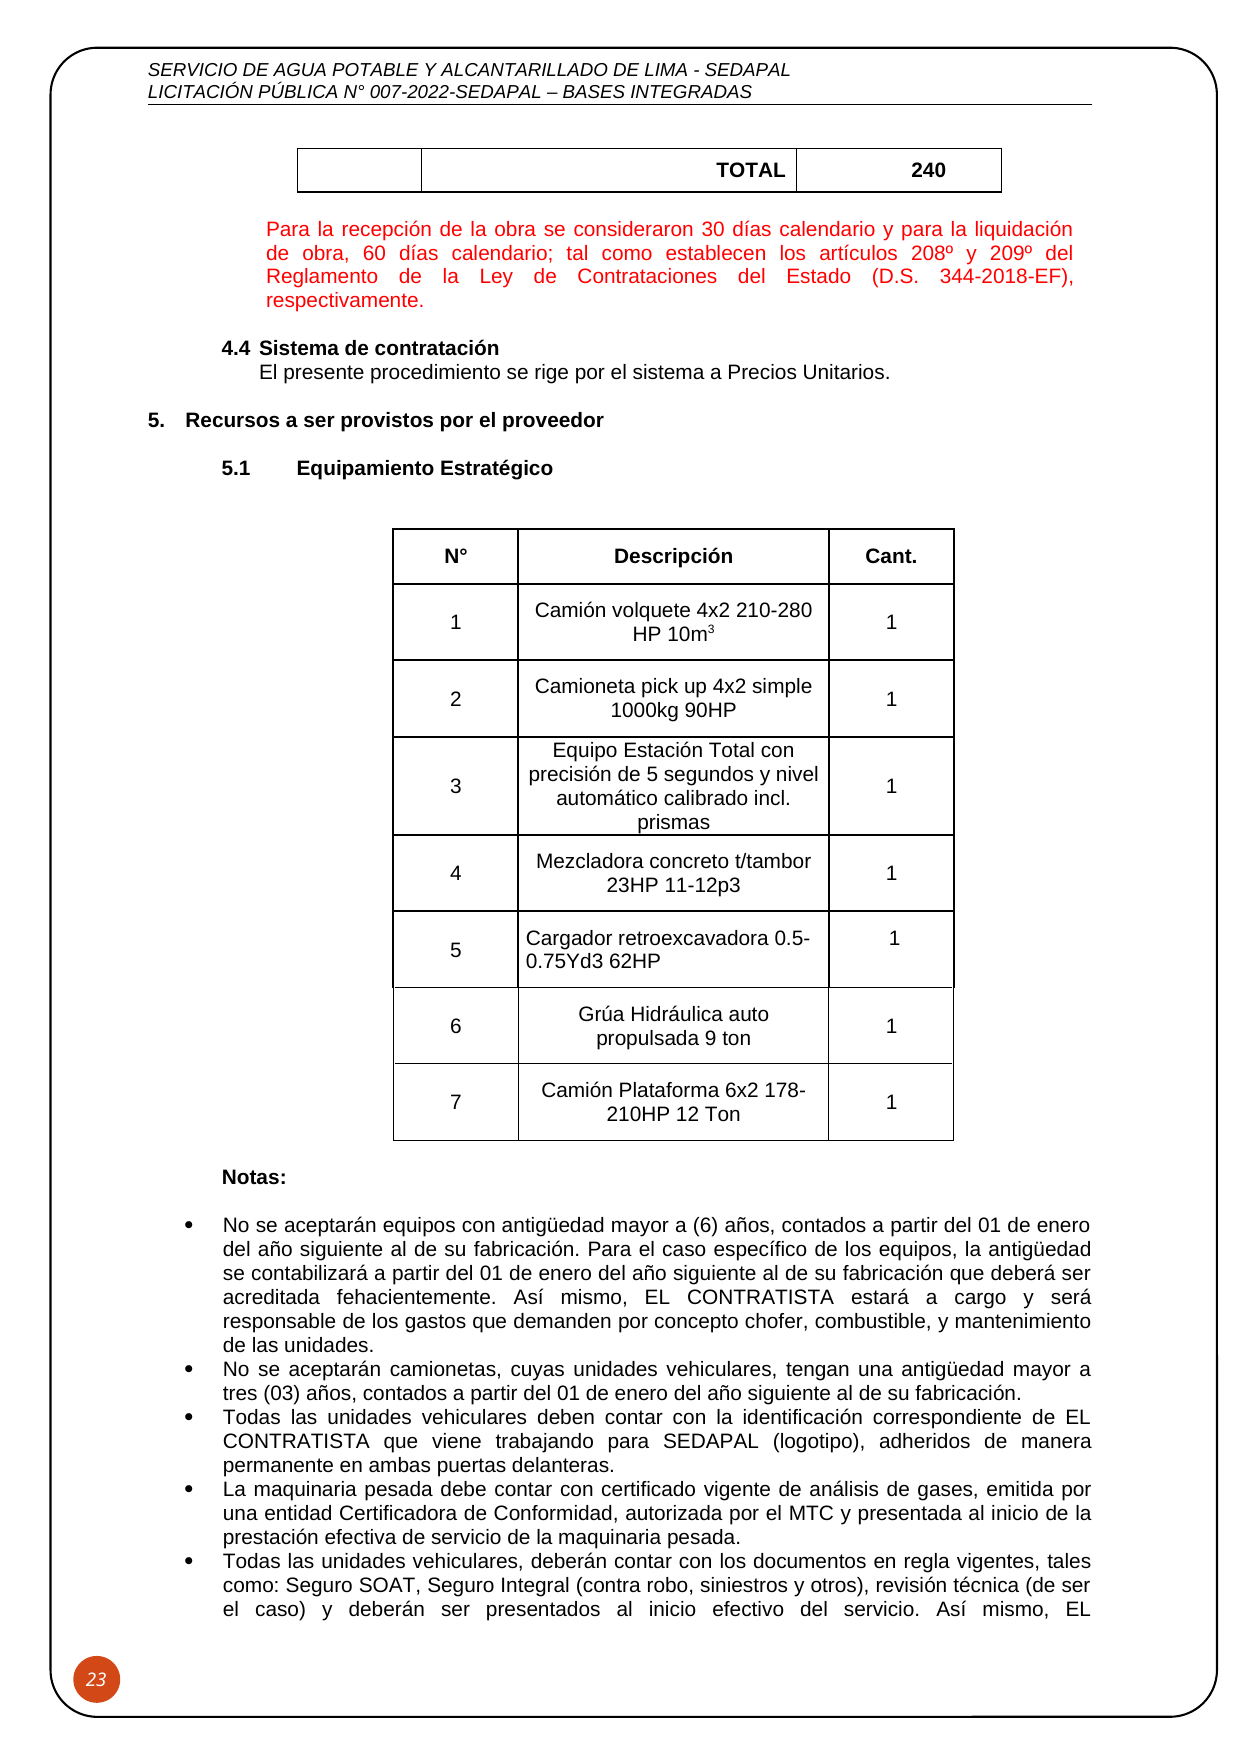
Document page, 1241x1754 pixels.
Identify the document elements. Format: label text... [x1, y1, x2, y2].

table_header N° [394, 530, 517, 582]
text El presente procedimiento se rige por el sistema a Precios Unitarios. [259, 360, 1075, 384]
table_cell 6 [394, 988, 518, 1063]
table_cell 240 [797, 149, 1001, 191]
table_cell 1 [394, 585, 517, 659]
table_cell Cargador retroexcavadora 0.5-0.75Yd3 62HP [519, 912, 828, 987]
table_cell 1 [830, 585, 953, 659]
table_cell 7 [394, 1064, 518, 1140]
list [185, 1548, 1092, 1621]
table_cell 2 [394, 661, 517, 736]
table_cell [298, 149, 421, 191]
table_cell 1 [829, 1063, 953, 1140]
table_cell Equipo Estación Total con precisión de 5 segundos y nivel automático calibrado incl. prismas [519, 738, 828, 833]
table_cell 1 [830, 836, 953, 910]
list Sistema de contratación [221, 336, 1092, 360]
list Recursos a ser provistos por el proveedor [148, 408, 1092, 432]
table_cell 1 [830, 661, 953, 736]
text Notas: [222, 1165, 1092, 1189]
table_cell 4 [394, 836, 517, 910]
table_cell 1 [830, 738, 953, 833]
list La maquinaria pesada debe contar con certificado vigente de análisis de gases, emitida por una entidad Certificadora de Conformidad, autorizada por el MTC y presentada al inicio de la prestación efectiva de servicio de la maquinaria pesada. [185, 1477, 1092, 1548]
table_cell Camión Plataforma 6x2 178-210HP 12 Ton [519, 1064, 828, 1140]
table_header Descripción [519, 530, 828, 582]
table_cell 3 [394, 738, 517, 833]
list Todas las unidades vehiculares deben contar con la identificación correspondiente de EL CONTRATISTA que viene trabajando para SEDAPAL (logotipo), adheridos de manera permanente en ambas puertas delanteras. [185, 1404, 1092, 1477]
list Equipamiento Estratégico [221, 456, 1092, 480]
list No se aceptarán camionetas, cuyas unidades vehiculares, tengan una antigüedad mayor a tres (03) años, contados a partir del 01 de enero del año siguiente al de su fabricación. [185, 1357, 1092, 1404]
table_cell Camión volquete 4x2 210-280 HP 10m3 [519, 585, 828, 659]
table_header Cant. [830, 530, 953, 582]
table_cell 5 [394, 912, 517, 987]
table_cell 1 [830, 912, 953, 987]
table_cell TOTAL [422, 149, 796, 191]
table_cell Grúa Hidráulica auto propulsada 9 ton [519, 988, 828, 1063]
list No se aceptarán equipos con antigüedad mayor a (6) años, contados a partir del 01 de enero del año siguiente al de su fabricación. Para el caso específico de los equipos, la antigüedad se contabilizará a partir del 01 de enero del año siguiente al de su fabricación que deberá ser acreditada fehacientemente. Así mismo, EL CONTRATISTA estará a cargo y será responsable de los gastos que demanden por concepto chofer, combustible, y mantenimiento de las unidades. [185, 1213, 1092, 1357]
table_cell 1 [829, 987, 953, 1063]
table_cell Camioneta pick up 4x2 simple 1000kg 90HP [519, 661, 828, 736]
table_cell Mezcladora concreto t/tambor 23HP 11-12p3 [519, 836, 828, 910]
list Para la recepción de la obra se consideraron 30 días calendario y para la liquidación de obra, 60 días calendario; tal como establecen los artículos 208º y 209º del Reglamento de la Ley de Contrataciones del Estado (D.S. 344-2018-EF), respectivamente. [266, 216, 1075, 312]
